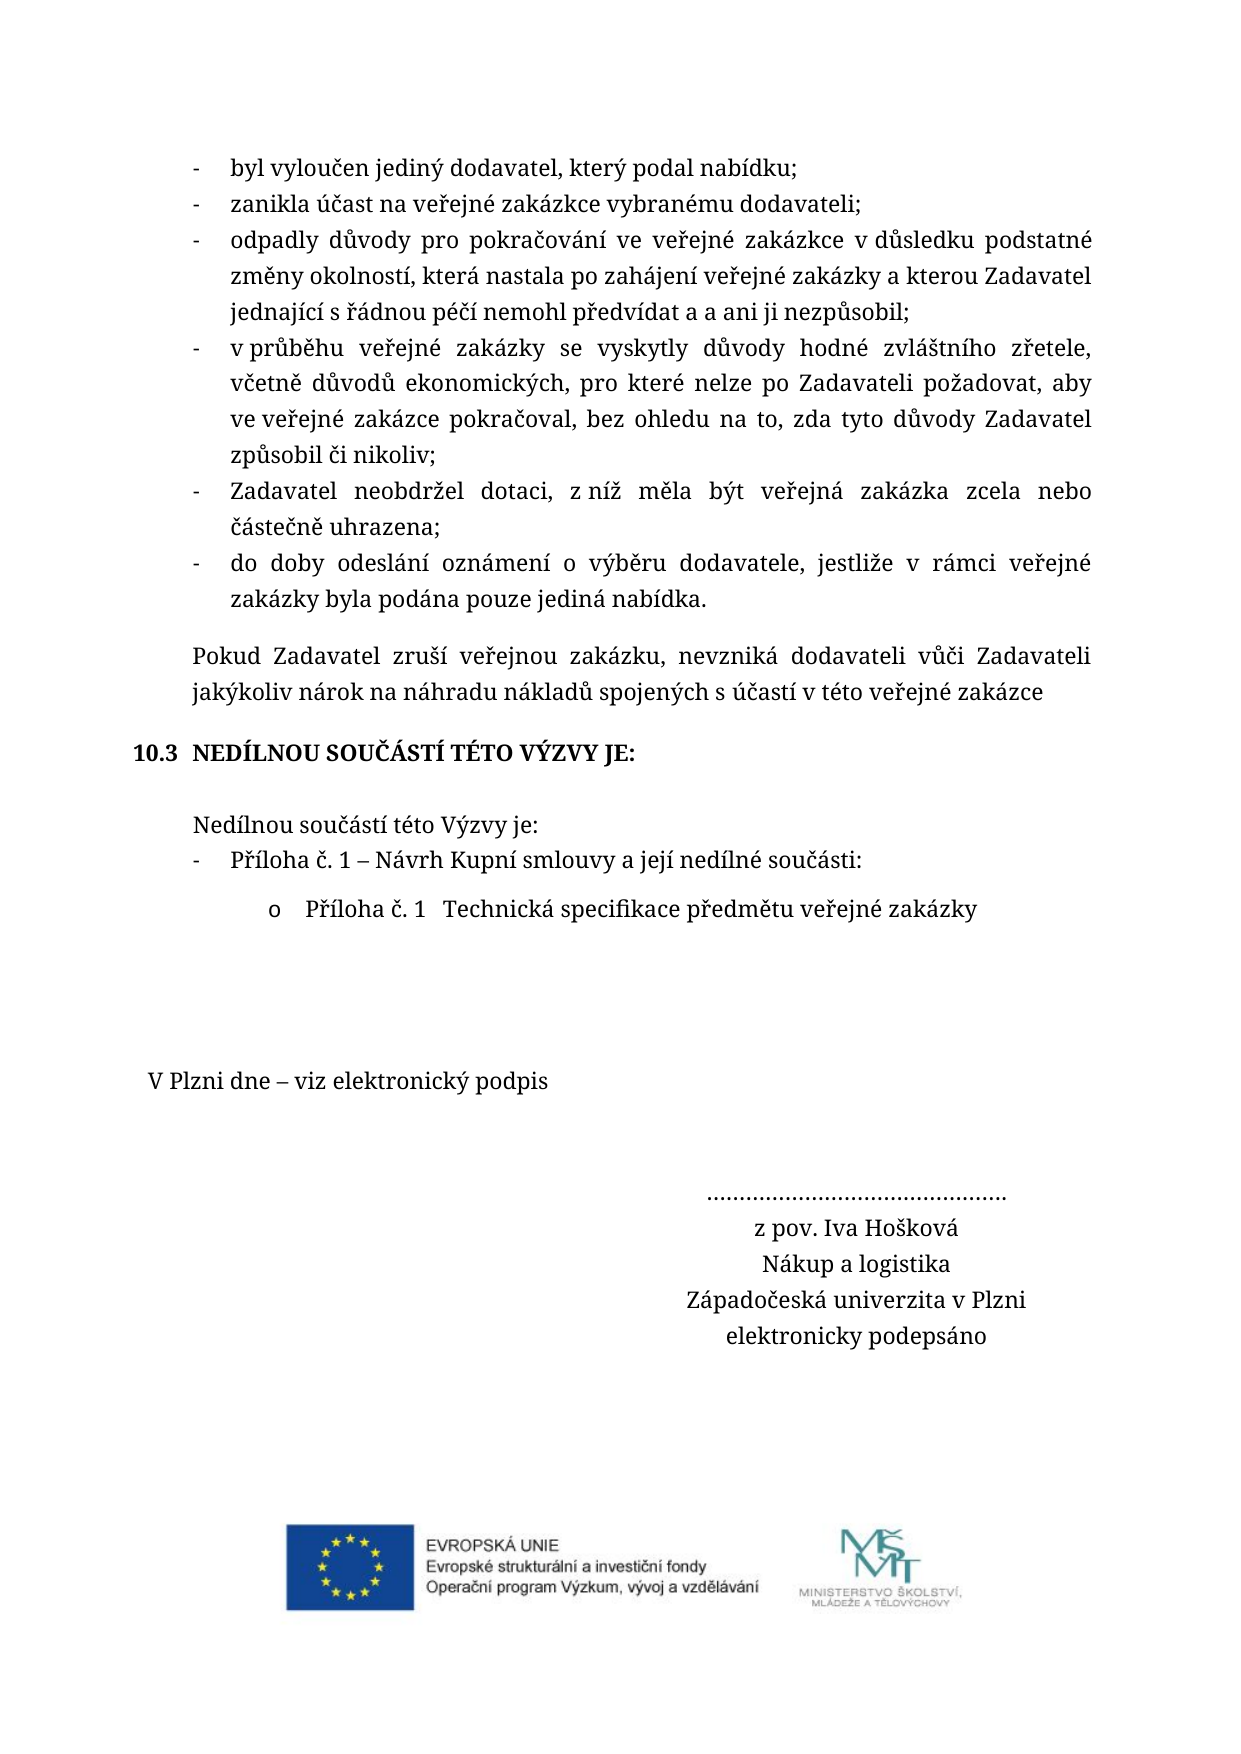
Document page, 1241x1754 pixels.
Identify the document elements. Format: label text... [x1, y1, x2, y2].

text Nákup a logistika [148, 1248, 1093, 1279]
list Příloha č. 1 Technická specifikace předmětu veřejné zakázky [268, 893, 1093, 924]
subtitle NEDÍLNOU SOUČÁSTÍ TÉTO VÝZVY JE: [133, 737, 1093, 768]
list byl vyloučen jediný dodavatel, který podal nabídku; [193, 152, 1093, 183]
list odpadly důvody pro pokračování ve veřejné zakázkce v důsledku podstatné změny okolností, která nastala po zahájení veřejné zakázky a kterou Zadavatel jednající s řádnou péčí nemohl předvídat a a ani ji nezpůsobil; [193, 224, 1093, 327]
list Zadavatel neobdržel dotaci, z níž měla být veřejná zakázka zcela nebo částečně uhrazena; [193, 475, 1093, 542]
text ………………………………………. [148, 1176, 1093, 1207]
list Příloha č. 1 – Návrh Kupní smlouvy a její nedílné součásti: [193, 844, 1093, 876]
text Pokud Zadavatel zruší veřejnou zakázku, nevzniká dodavateli vůči Zadavateli jakýkoliv nárok na náhradu nákladů spojených s účastí v této veřejné zakázce [192, 640, 1093, 707]
text Nedílnou součástí této Výzvy je: [193, 808, 1093, 840]
text Západočeská univerzita v Plzni [148, 1284, 1093, 1315]
list zanikla účast na veřejné zakázkce vybranému dodavateli; [193, 188, 1093, 219]
text elektronicky podepsáno [148, 1319, 1093, 1351]
list v průběhu veřejné zakázky se vyskytly důvody hodné zvláštního zřetele, včetně důvodů ekonomických, pro které nelze po Zadavateli požadovat, aby ve veřejné zakázce pokračoval, bez ohledu na to, zda tyto důvody Zadavatel způsobil či nikoliv; [193, 331, 1093, 471]
picture [242, 1483, 999, 1653]
text z pov. Iva Hošková [148, 1212, 1093, 1243]
list do doby odeslání oznámení o výběru dodavatele, jestliže v rámci veřejné zakázky byla podána pouze jediná nabídka. [193, 547, 1093, 614]
text V Plzni dne – viz elektronický podpis [148, 1065, 1093, 1096]
